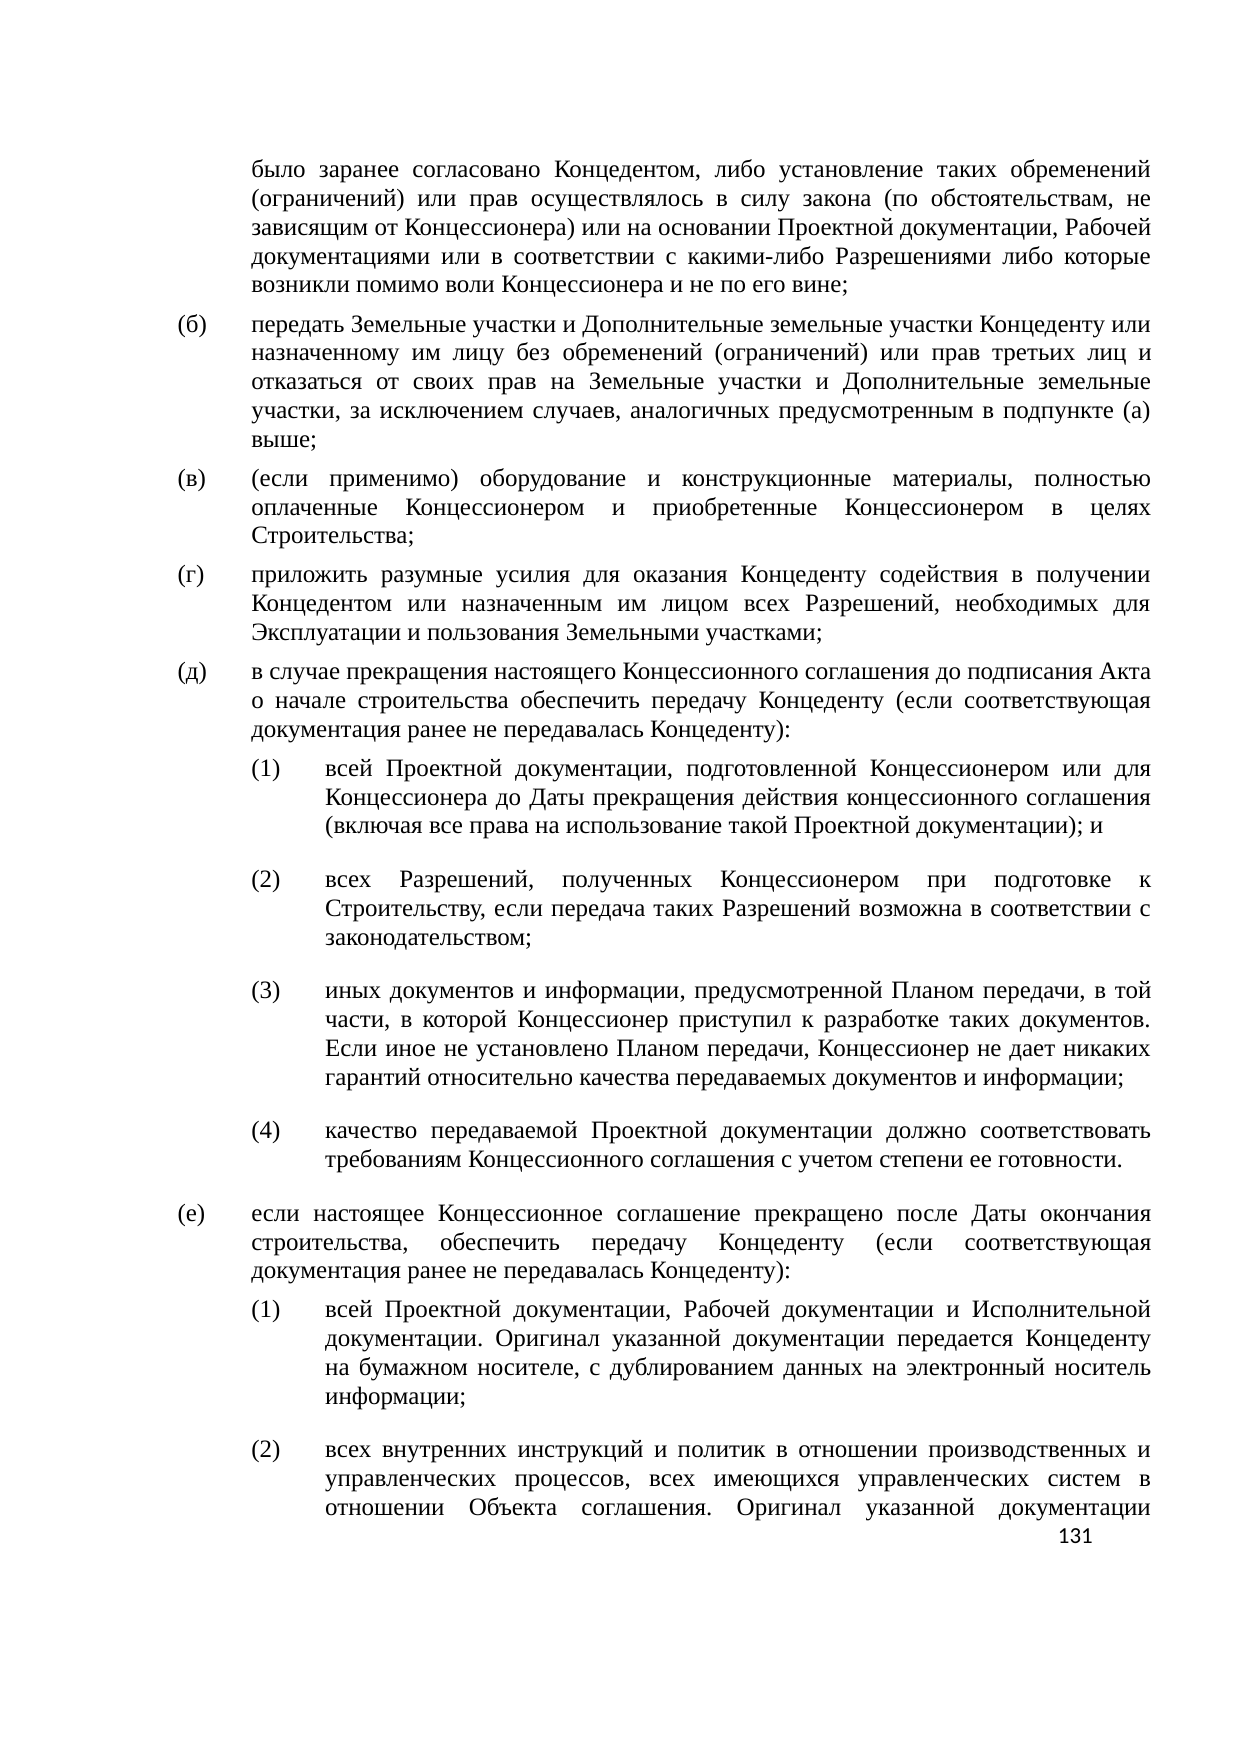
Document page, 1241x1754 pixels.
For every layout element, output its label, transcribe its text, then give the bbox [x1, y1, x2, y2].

text качество передаваемой Проектной документации должно соответствовать требованиям Концессионного соглашения с учетом степени ее готовности. [251, 1115, 1152, 1173]
text (если применимо) оборудование и конструкционные материалы, полностью оплаченные Концессионером и приобретенные Концессионером в целях Строительства; [177, 463, 1152, 549]
text приложить разумные усилия для оказания Концеденту содействия в получении Концедентом или назначенным им лицом всех Разрешений, необходимых для Эксплуатации и пользования Земельными участками; [177, 559, 1152, 646]
text в случае прекращения настоящего Концессионного соглашения до подписания Акта о начале строительства обеспечить передачу Концеденту (если соответствующая документация ранее не передавалась Концеденту): [177, 656, 1152, 742]
text всей Проектной документации, подготовленной Концессионером или для Концессионера до Даты прекращения действия концессионного соглашения (включая все права на использование такой Проектной документации); и [251, 753, 1152, 839]
text если настоящее Концессионное соглашение прекращено после Даты окончания строительства, обеспечить передачу Концеденту (если соответствующая документация ранее не передавалась Концеденту): [177, 1198, 1152, 1284]
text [251, 1434, 1152, 1521]
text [177, 154, 1152, 298]
text всех Разрешений, полученных Концессионером при подготовке к Строительству, если передача таких Разрешений возможна в соответствии с законодательством; [251, 864, 1152, 950]
text иных документов и информации, предусмотренной Планом передачи, в той части, в которой Концессионер приступил к разработке таких документов. Если иное не установлено Планом передачи, Концессионер не дает никаких гарантий относительно качества передаваемых документов и информации; [251, 975, 1152, 1090]
text передать Земельные участки и Дополнительные земельные участки Концеденту или назначенному им лицу без обременений (ограничений) или прав третьих лиц и отказаться от своих прав на Земельные участки и Дополнительные земельные участки, за исключением случаев, аналогичных предусмотренным в подпункте (а) выше; [177, 309, 1152, 452]
text всей Проектной документации, Рабочей документации и Исполнительной документации. Оригинал указанной документации передается Концеденту на бумажном носителе, с дублированием данных на электронный носитель информации; [251, 1294, 1152, 1409]
